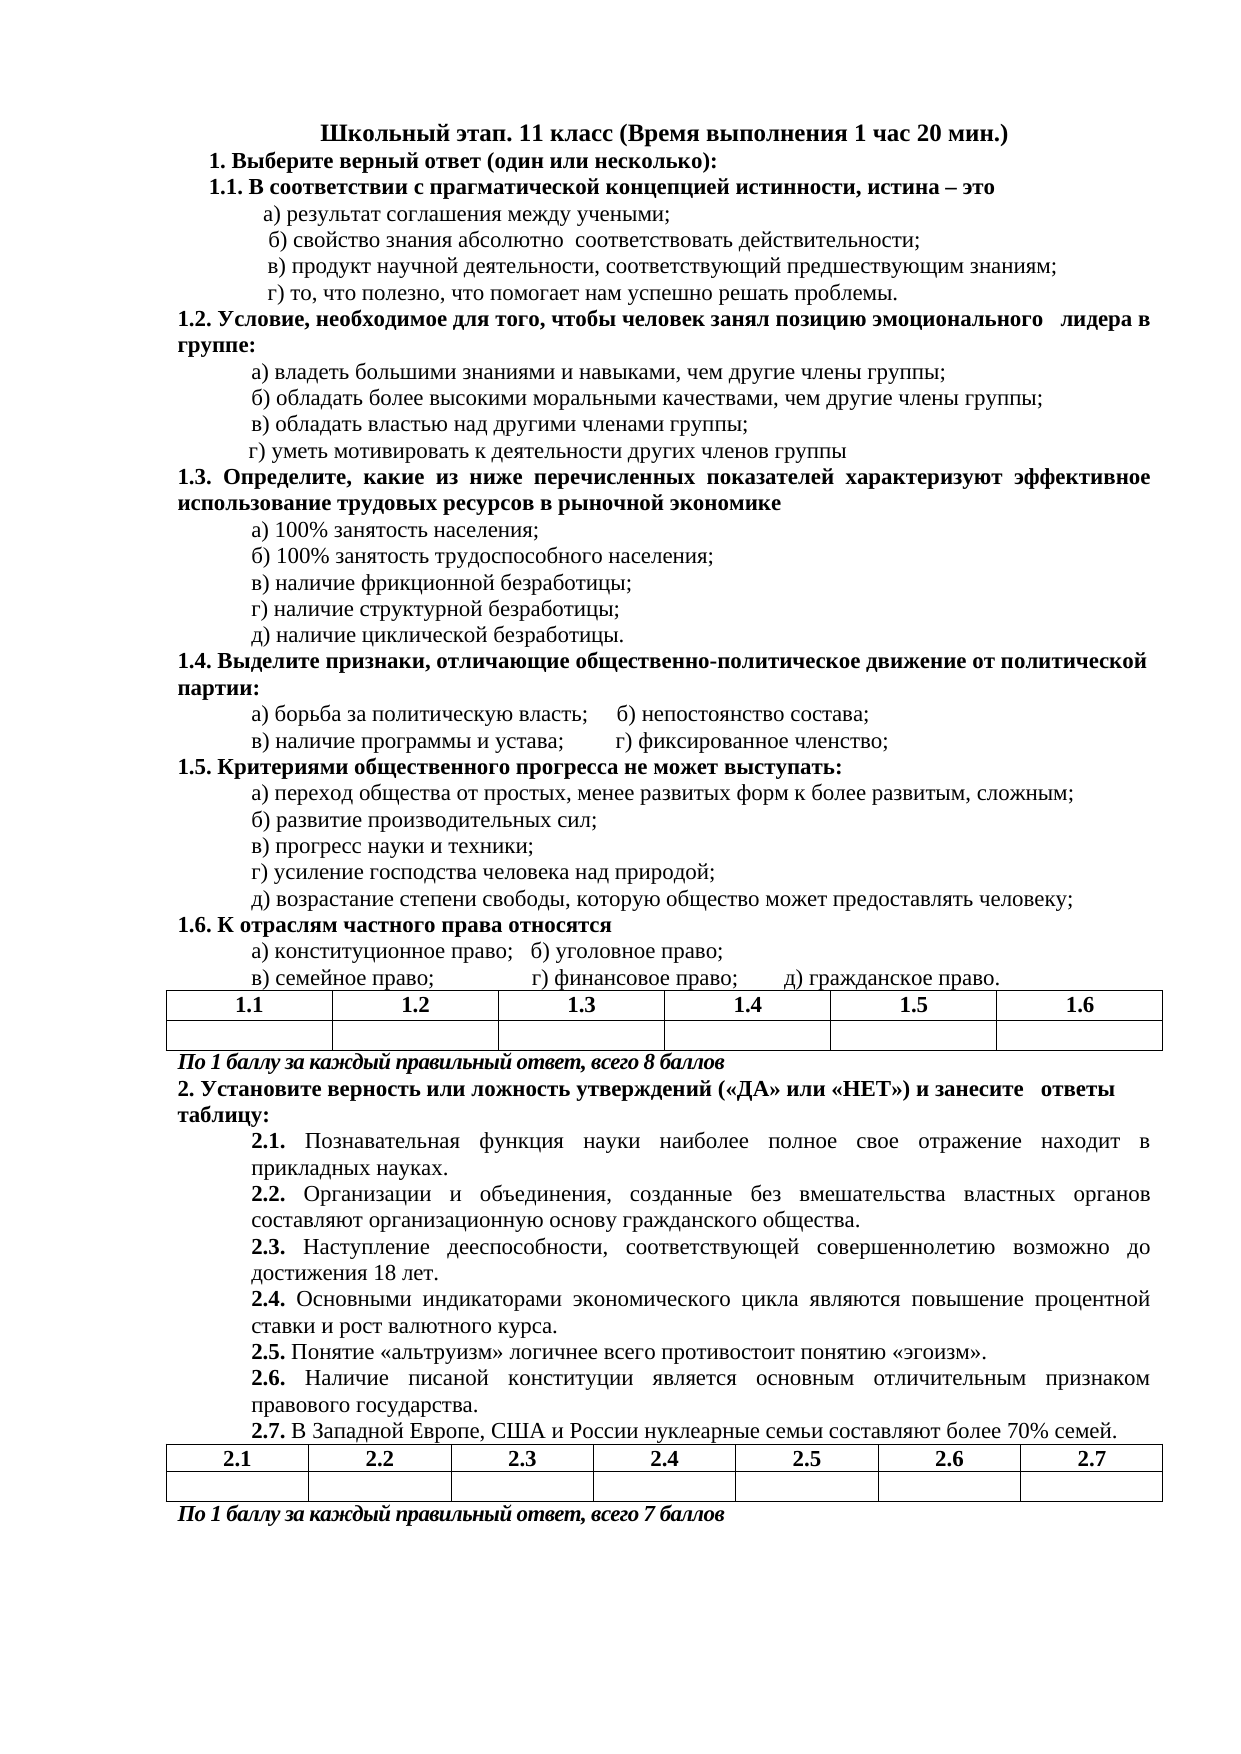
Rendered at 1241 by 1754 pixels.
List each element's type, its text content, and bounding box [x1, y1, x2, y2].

text а) борьба за политическую власть; б) непостоянство состава; [177, 700, 1152, 727]
text в) обладать властью над другими членами группы; [177, 410, 1152, 437]
text в) семейное право; г) финансовое право; д) гражданское право. [208, 964, 1152, 990]
table_header 1.4 [665, 991, 830, 1020]
text 1.2. Условие, необходимое для того, чтобы человек занял позицию эмоционального лидера в группе: [177, 305, 1152, 358]
table_header 2.4 [594, 1445, 735, 1471]
text а) конституционное право; б) уголовное право; [208, 937, 1152, 964]
table_header 1.6 [997, 991, 1162, 1020]
text 1.6. К отраслям частного права относятся [177, 911, 1152, 937]
text в) наличие фрикционной безработицы; [208, 568, 1152, 595]
text в) прогресс науки и техники; [177, 832, 1152, 858]
table_cell [499, 1021, 664, 1049]
text 1.4. Выделите признаки, отличающие общественно-политическое движение от политической партии: [177, 648, 1152, 700]
text 2.2. Организации и объединения, созданные без вмешательства властных органов составляют организационную основу гражданского общества. [251, 1180, 1152, 1233]
table_cell [333, 1021, 498, 1049]
table_cell [452, 1472, 593, 1501]
text а) переход общества от простых, менее развитых форм к более развитым, сложным; [177, 779, 1152, 806]
text 1. Выберите верный ответ (один или несколько): [208, 147, 1152, 173]
text 1.1. В соответствии с прагматической концепцией истинности, истина – это [208, 173, 1152, 199]
text 2.5. Понятие «альтруизм» логичнее всего противостоит понятию «эгоизм». [177, 1338, 1152, 1364]
text 2.1. Познавательная функция науки наиболее полное свое отражение находит в прикладных науках. [251, 1127, 1152, 1180]
table_cell [594, 1472, 735, 1501]
table_header 2.7 [1021, 1445, 1162, 1471]
text г) усиление господства человека над природой; [177, 858, 1152, 885]
text в) продукт научной деятельности, соответствующий предшествующим знаниям; [177, 252, 1152, 279]
table_cell [309, 1472, 451, 1501]
table_cell [736, 1472, 878, 1501]
table_cell [665, 1021, 830, 1049]
text По 1 баллу за каждый правильный ответ, всего 7 баллов [177, 1502, 1151, 1526]
text в) наличие программы и устава; г) фиксированное членство; [177, 727, 1152, 753]
text г) уметь мотивировать к деятельности других членов группы [208, 437, 1152, 463]
text 1.3. Определите, какие из ниже перечисленных показателей характеризуют эффективное использование трудовых ресурсов в рыночной экономике [177, 463, 1152, 516]
table_header 2.3 [452, 1445, 593, 1471]
text б) свойство знания абсолютно соответствовать действительности; [177, 226, 1152, 252]
text По 1 баллу за каждый правильный ответ, всего 8 баллов [177, 1051, 1151, 1074]
table_header 1.1 [167, 991, 332, 1020]
table_cell [1021, 1472, 1162, 1501]
table_header 2.6 [879, 1445, 1020, 1471]
text д) возрастание степени свободы, которую общество может предоставлять человеку; [251, 885, 1152, 911]
text б) развитие производительных сил; [177, 806, 1152, 832]
table_cell [167, 1021, 332, 1049]
table_header 1.2 [333, 991, 498, 1020]
table_cell [831, 1021, 996, 1049]
table_header 1.3 [499, 991, 664, 1020]
text б) обладать более высокими моральными качествами, чем другие члены группы; [251, 384, 1152, 410]
text 2.4. Основными индикаторами экономического цикла являются повышение процентной ставки и рост валютного курса. [251, 1285, 1152, 1338]
text д) наличие циклической безработицы. [208, 621, 1152, 648]
text Школьный этап. 11 класс (Время выполнения 1 час 20 мин.) [177, 118, 1152, 147]
text 2.6. Наличие писаной конституции является основным отличительным признаком правового государства. [251, 1364, 1152, 1417]
text 2.3. Наступление дееспособности, соответствующей совершеннолетию возможно до достижения 18 лет. [251, 1233, 1152, 1285]
text а) владеть большими знаниями и навыками, чем другие члены группы; [177, 358, 1152, 384]
text г) наличие структурной безработицы; [208, 595, 1152, 621]
table_cell [167, 1472, 308, 1501]
text а) 100% занятость населения; [208, 516, 1152, 542]
text 1.5. Критериями общественного прогресса не может выступать: [177, 753, 1152, 779]
text б) 100% занятость трудоспособного населения; [208, 542, 1152, 568]
table_cell [997, 1021, 1162, 1049]
table_header 2.5 [736, 1445, 878, 1471]
table_header 2.1 [167, 1445, 308, 1471]
text г) то, что полезно, что помогает нам успешно решать проблемы. [177, 279, 1152, 305]
table_header 1.5 [831, 991, 996, 1020]
text 2. Установите верность или ложность утверждений («ДА» или «НЕТ») и занесите ответы таблицу: [177, 1074, 1152, 1127]
table_cell [879, 1472, 1020, 1501]
text а) результат соглашения между учеными; [177, 199, 1152, 226]
table_header 2.2 [309, 1445, 451, 1471]
text 2.7. В Западной Европе, США и России нуклеарные семьи составляют более 70% семей. [177, 1417, 1152, 1443]
